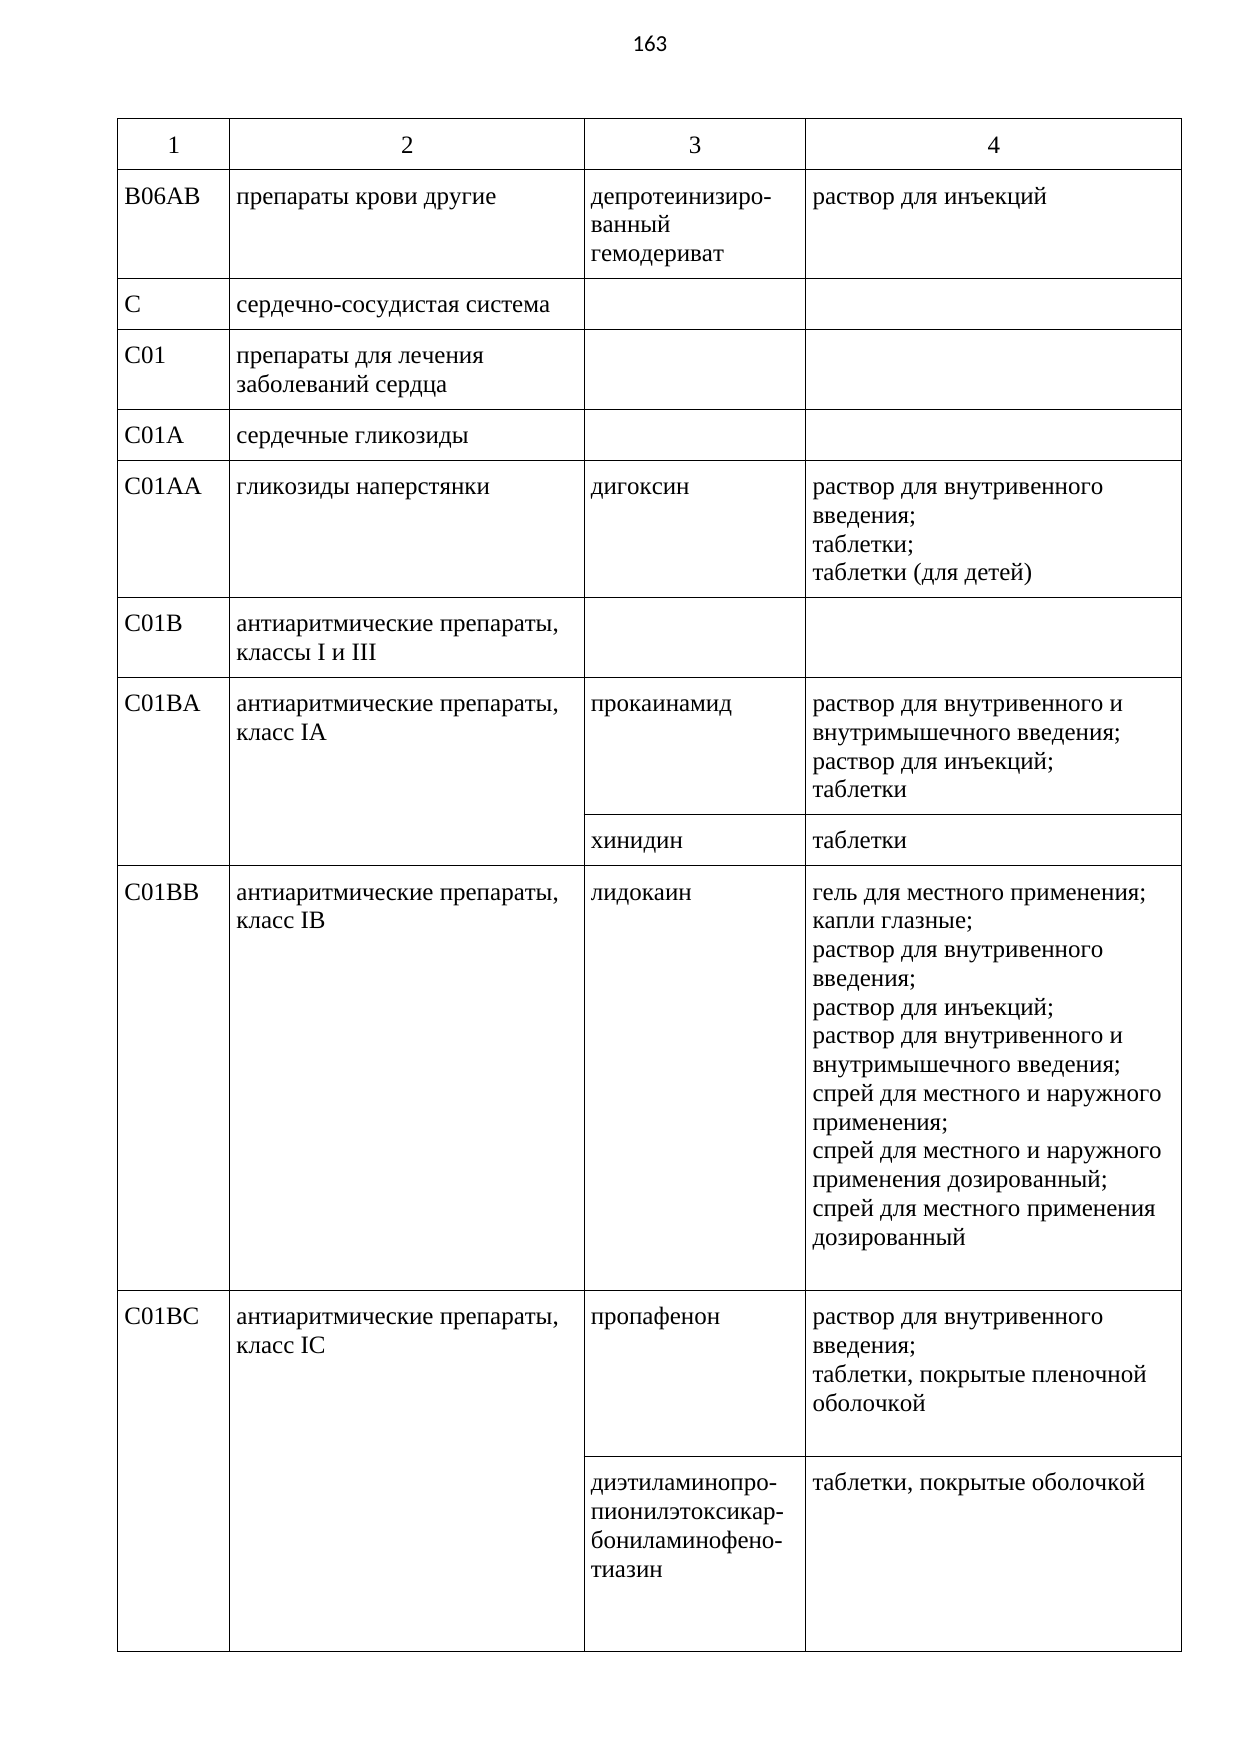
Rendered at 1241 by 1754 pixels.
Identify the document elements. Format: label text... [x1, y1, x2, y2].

table_cell [806, 279, 1181, 329]
table_cell B06AB [118, 170, 229, 278]
table_cell таблетки [806, 815, 1181, 865]
table_cell лидокаин [585, 866, 805, 1290]
table_cell гликозиды наперстянки [230, 461, 584, 597]
table_cell [585, 279, 805, 329]
table_cell прокаинамид [585, 678, 805, 814]
table_cell пропафенон [585, 1291, 805, 1456]
table_cell [585, 598, 805, 677]
table_cell C [118, 279, 229, 329]
table_cell сердечные гликозиды [230, 410, 584, 459]
table_cell таблетки, покрытые оболочкой [806, 1457, 1181, 1651]
table_cell антиаритмические препараты, класс IC [230, 1291, 584, 1651]
table_cell [585, 410, 805, 459]
table_cell антиаритмические препараты, класс IA [230, 678, 584, 865]
table_cell антиаритмические препараты, классы I и III [230, 598, 584, 677]
table_cell C01AA [118, 461, 229, 597]
table_cell раствор для внутривенного введения; таблетки, покрытые пленочной оболочкой [806, 1291, 1181, 1456]
table_cell C01BC [118, 1291, 229, 1651]
table_cell [806, 330, 1181, 408]
table_cell дигоксин [585, 461, 805, 597]
table_cell хинидин [585, 815, 805, 865]
table_cell депротеинизиро-ванный гемодериват [585, 170, 805, 278]
table_cell 1 [118, 119, 229, 169]
table_cell раствор для внутривенного введения; таблетки; таблетки (для детей) [806, 461, 1181, 597]
table_cell 4 [806, 119, 1181, 169]
table_cell антиаритмические препараты, класс IB [230, 866, 584, 1290]
table_cell 2 [230, 119, 584, 169]
table_cell препараты крови другие [230, 170, 584, 278]
table_cell раствор для инъекций [806, 170, 1181, 278]
table_cell [585, 330, 805, 408]
table_cell [806, 598, 1181, 677]
table_cell C01BA [118, 678, 229, 865]
table_cell 3 [585, 119, 805, 169]
table_cell диэтиламинопро-пионилэтоксикар-бониламинофено-тиазин [585, 1457, 805, 1651]
table_cell C01BB [118, 866, 229, 1290]
table_cell препараты для лечения заболеваний сердца [230, 330, 584, 408]
table_cell C01A [118, 410, 229, 459]
table_cell [806, 410, 1181, 459]
table_cell сердечно-сосудистая система [230, 279, 584, 329]
table_cell гель для местного применения; капли глазные; раствор для внутривенного введения; раствор для инъекций; раствор для внутривенного и внутримышечного введения; спрей для местного и наружного применения; спрей для местного и наружного применения дозированный; спрей для местного применения дозированный [806, 866, 1181, 1290]
table_cell раствор для внутривенного и внутримышечного введения; раствор для инъекций; таблетки [806, 678, 1181, 814]
table_cell C01 [118, 330, 229, 408]
table_cell C01B [118, 598, 229, 677]
